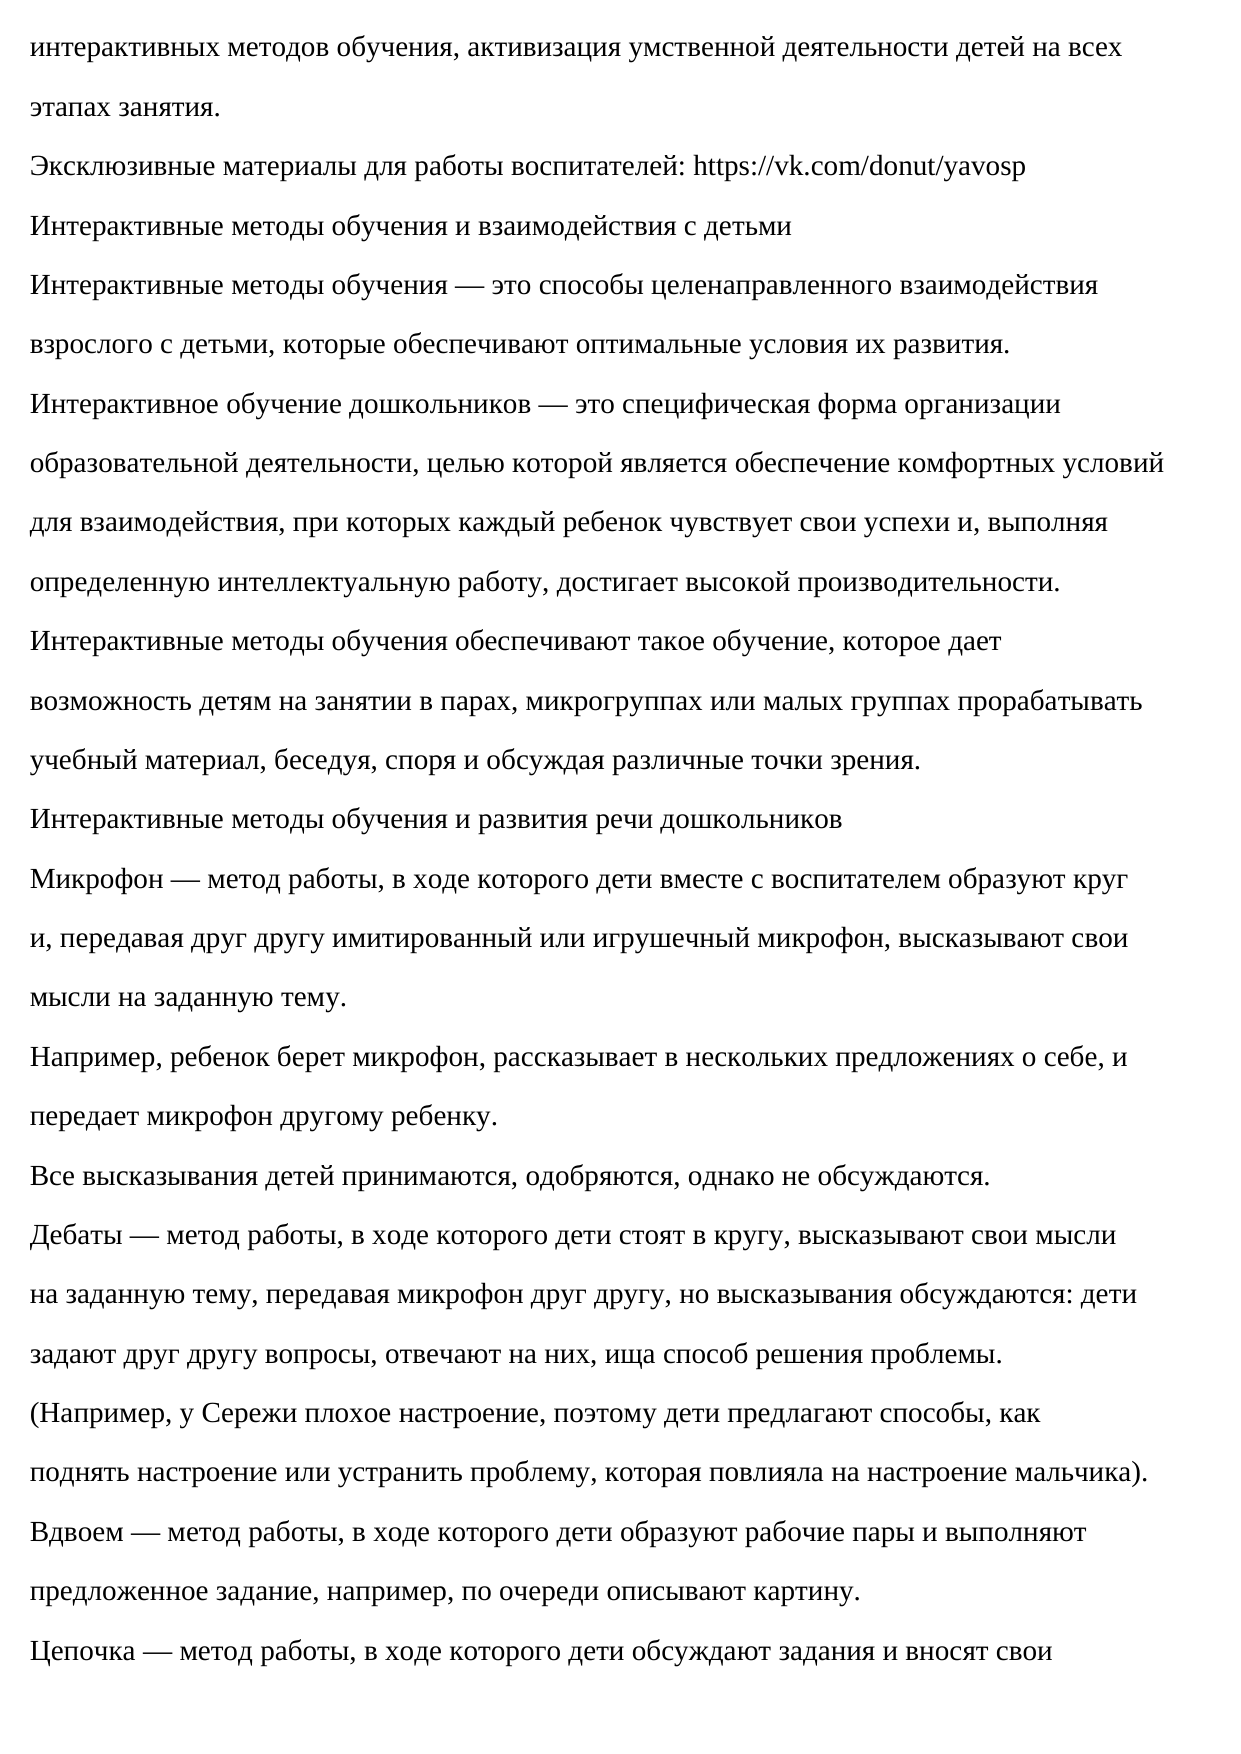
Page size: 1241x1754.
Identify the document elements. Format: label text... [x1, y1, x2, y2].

text взрослого с детьми, которые обеспечивают оптимальные условия их развития. [29, 326, 1211, 360]
text для взаимодействия, при которых каждый ребенок чувствует свои успехи и, выполняя [29, 504, 1211, 538]
text интерактивных методов обучения, активизация умственной деятельности детей на всех [29, 29, 1211, 63]
text Например, ребенок берет микрофон, рассказывает в нескольких предложениях о себе, и [29, 1039, 1211, 1072]
text учебный материал, беседуя, споря и обсуждая различные точки зрения. [29, 742, 1211, 776]
text Интерактивные методы обучения обеспечивают такое обучение, которое дает [29, 623, 1211, 657]
text этапах занятия. [29, 89, 1211, 122]
text образовательной деятельности, целью которой является обеспечение комфортных условий [29, 445, 1211, 479]
text Эксклюзивные материалы для работы воспитателей: https://vk.com/donut/yavosp [29, 148, 1211, 182]
text Цепочка — метод работы, в ходе которого дети обсуждают задания и вносят свои [29, 1633, 1211, 1666]
text Интерактивные методы обучения и взаимодействия с детьми [29, 208, 1211, 241]
text Дебаты — метод работы, в ходе которого дети стоят в кругу, высказывают свои мысли [29, 1217, 1211, 1251]
text Интерактивное обучение дошкольников — это специфическая форма организации [29, 386, 1211, 419]
text Интерактивные методы обучения — это способы целенаправленного взаимодействия [29, 267, 1211, 301]
text (Например, у Сережи плохое настроение, поэтому дети предлагают способы, как [29, 1395, 1211, 1429]
text поднять настроение или устранить проблему, которая повлияла на настроение мальчика). [29, 1454, 1211, 1488]
text Все высказывания детей принимаются, одобряются, однако не обсуждаются. [29, 1158, 1211, 1191]
text задают друг другу вопросы, отвечают на них, ища способ решения проблемы. [29, 1336, 1211, 1369]
text предложенное задание, например, по очереди описывают картину. [29, 1573, 1211, 1607]
text и, передавая друг другу имитированный или игрушечный микрофон, высказывают свои [29, 920, 1211, 954]
text Интерактивные методы обучения и развития речи дошкольников [29, 801, 1211, 835]
text определенную интеллектуальную работу, достигает высокой производительности. [29, 564, 1211, 597]
text Микрофон — метод работы, в ходе которого дети вместе с воспитателем образуют круг [29, 861, 1211, 894]
text мысли на заданную тему. [29, 979, 1211, 1013]
text Вдвоем — метод работы, в ходе которого дети образуют рабочие пары и выполняют [29, 1514, 1211, 1547]
text передает микрофон другому ребенку. [29, 1098, 1211, 1132]
text возможность детям на занятии в парах, микрогруппах или малых группах прорабатывать [29, 683, 1211, 716]
text на заданную тему, передавая микрофон друг другу, но высказывания обсуждаются: дети [29, 1276, 1211, 1310]
